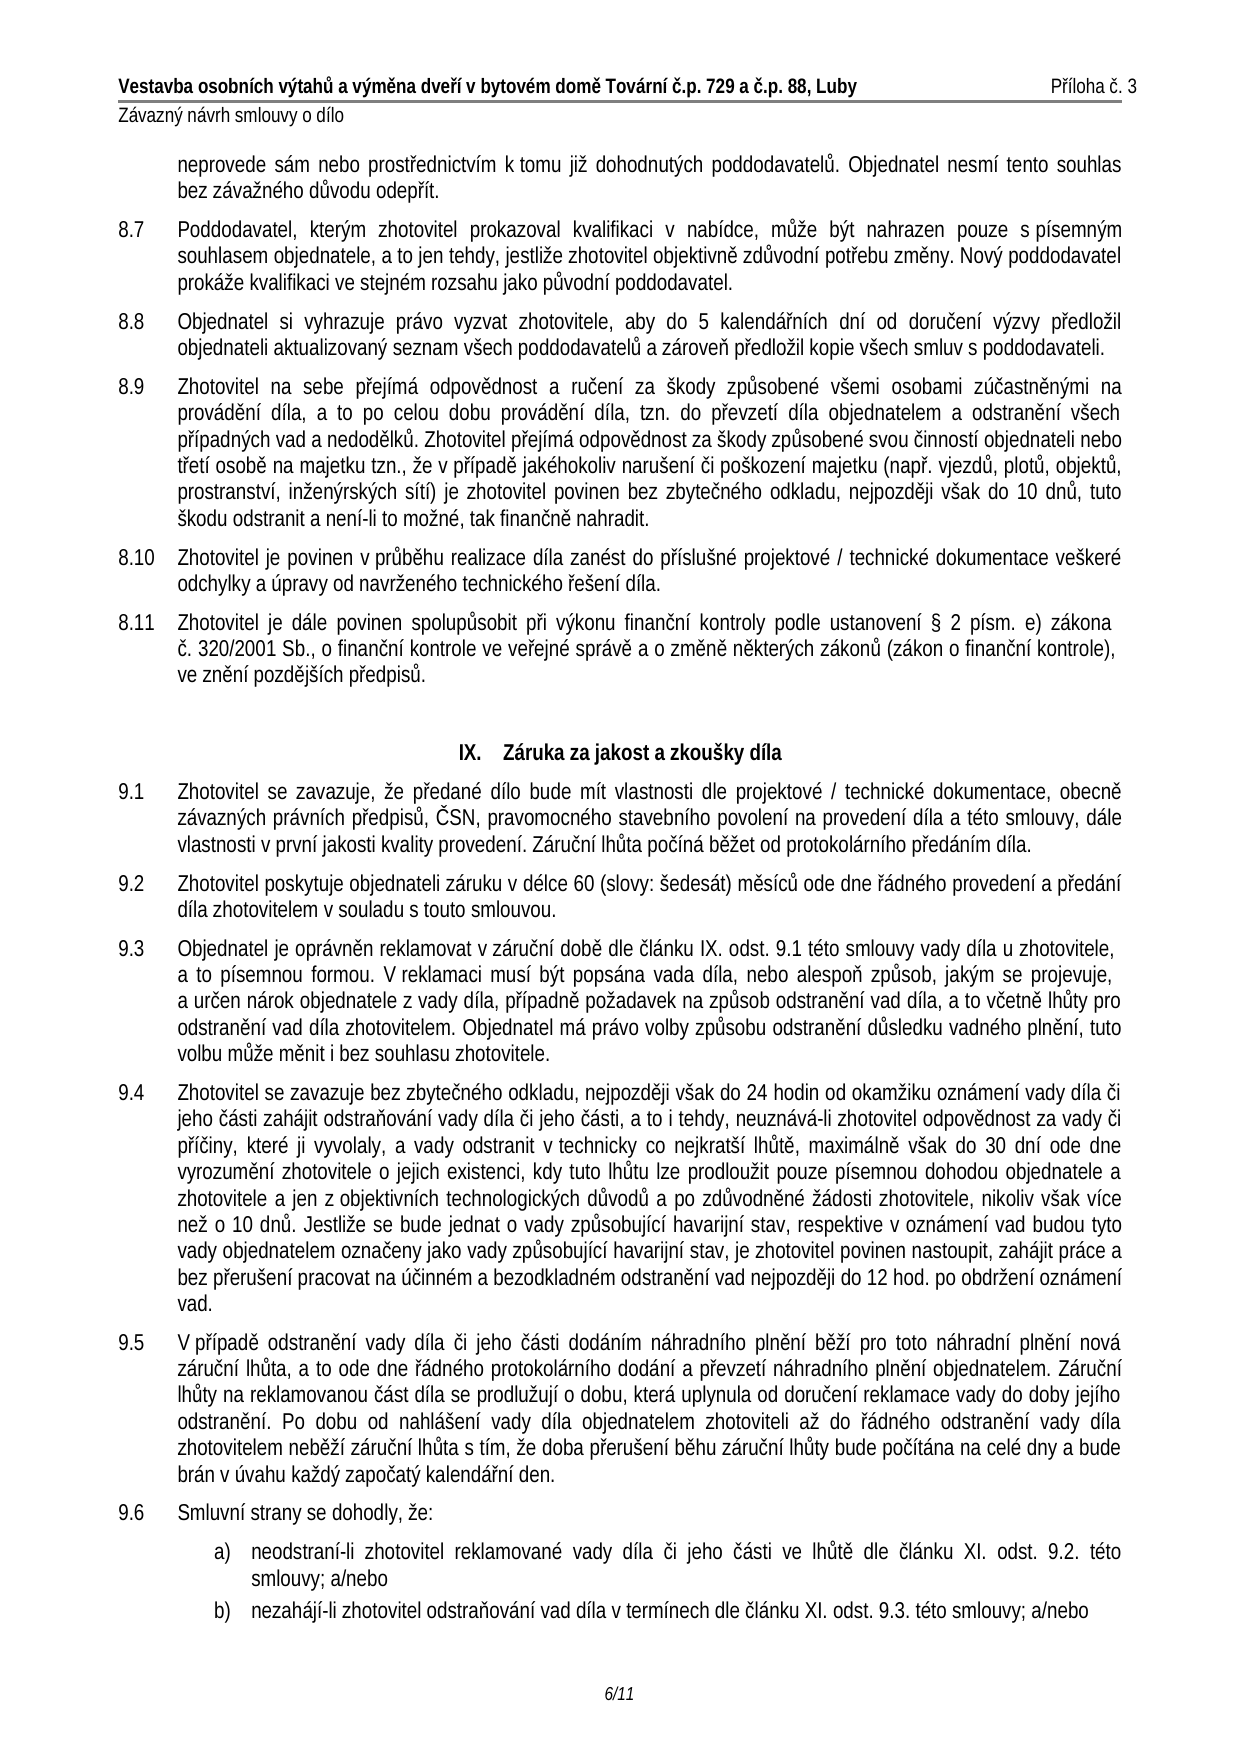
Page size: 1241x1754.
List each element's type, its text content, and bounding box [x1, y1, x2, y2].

list nezahájí-li zhotovitel odstraňování vad díla v termínech dle článku XI. odst. 9.3. této smlouvy; a/nebo [214, 1597, 1122, 1623]
list Smluvní strany se dohodly, že: [118, 1499, 1122, 1526]
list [118, 151, 1122, 204]
text IX. Záruka za jakost a zkoušky díla [118, 739, 1122, 766]
list Objednatel je oprávněn reklamovat v záruční době dle článku IX. odst. 9.1 této smlouvy vady díla u zhotovitele, a to písemnou formou. V reklamaci musí být popsána vada díla, nebo alespoň způsob, jakým se projevuje, a určen nárok objednatele z vady díla, případně požadavek na způsob odstranění vad díla, a to včetně lhůty pro odstranění vad díla zhotovitelem. Objednatel má právo volby způsobu odstranění důsledku vadného plnění, tuto volbu může měnit i bez souhlasu zhotovitele. [118, 935, 1122, 1067]
list Zhotovitel poskytuje objednateli záruku v délce 60 (slovy: šedesát) měsíců ode dne řádného provedení a předání díla zhotovitelem v souladu s touto smlouvou. [118, 869, 1122, 922]
list Poddodavatel, kterým zhotovitel prokazoval kvalifikaci v nabídce, může být nahrazen pouze s písemným souhlasem objednatele, a to jen tehdy, jestliže zhotovitel objektivně zdůvodní potřebu změny. Nový poddodavatel prokáže kvalifikaci ve stejném rozsahu jako původní poddodavatel. [118, 216, 1122, 295]
list Zhotovitel na sebe přejímá odpovědnost a ručení za škody způsobené všemi osobami zúčastněnými na provádění díla, a to po celou dobu provádění díla, tzn. do převzetí díla objednatelem a odstranění všech případných vad a nedodělků. Zhotovitel přejímá odpovědnost za škody způsobené svou činností objednateli nebo třetí osobě na majetku tzn., že v případě jakéhokoliv narušení či poškození majetku (např. vjezdů, plotů, objektů, prostranství, inženýrských sítí) je zhotovitel povinen bez zbytečného odkladu, nejpozději však do 10 dnů, tuto škodu odstranit a není-li to možné, tak finančně nahradit. [118, 373, 1122, 531]
list Zhotovitel je dále povinen spolupůsobit při výkonu finanční kontroly podle ustanovení § 2 písm. e) zákona č. 320/2001 Sb., o finanční kontrole ve veřejné správě a o změně některých zákonů (zákon o finanční kontrole), ve znění pozdějších předpisů. [118, 609, 1122, 688]
list V případě odstranění vady díla či jeho části dodáním náhradního plnění běží pro toto náhradní plnění nová záruční lhůta, a to ode dne řádného protokolárního dodání a převzetí náhradního plnění objednatelem. Záruční lhůty na reklamovanou část díla se prodlužují o dobu, která uplynula od doručení reklamace vady do doby jejího odstranění. Po dobu od nahlášení vady díla objednatelem zhotoviteli až do řádného odstranění vady díla zhotovitelem neběží záruční lhůta s tím, že doba přerušení běhu záruční lhůty bude počítána na celé dny a bude brán v úvahu každý započatý kalendářní den. [118, 1329, 1122, 1487]
list Zhotovitel se zavazuje bez zbytečného odkladu, nejpozději však do 24 hodin od okamžiku oznámení vady díla či jeho části zahájit odstraňování vady díla či jeho části, a to i tehdy, neuznává-li zhotovitel odpovědnost za vady či příčiny, které ji vyvolaly, a vady odstranit v technicky co nejkratší lhůtě, maximálně však do 30 dní ode dne vyrozumění zhotovitele o jejich existenci, kdy tuto lhůtu lze prodloužit pouze písemnou dohodou objednatele a zhotovitele a jen z objektivních technologických důvodů a po zdůvodněné žádosti zhotovitele, nikoliv však více než o 10 dnů. Jestliže se bude jednat o vady způsobující havarijní stav, respektive v oznámení vad budou tyto vady objednatelem označeny jako vady způsobující havarijní stav, je zhotovitel povinen nastoupit, zahájit práce a bez přerušení pracovat na účinném a bezodkladném odstranění vad nejpozději do 12 hod. po obdržení oznámení vad. [118, 1079, 1122, 1316]
list neodstraní-li zhotovitel reklamované vady díla či jeho části ve lhůtě dle článku XI. odst. 9.2. této smlouvy; a/nebo [214, 1538, 1122, 1591]
list Zhotovitel se zavazuje, že předané dílo bude mít vlastnosti dle projektové / technické dokumentace, obecně závazných právních předpisů, ČSN, pravomocného stavebního povolení na provedení díla a této smlouvy, dále vlastnosti v první jakosti kvality provedení. Záruční lhůta počíná běžet od protokolárního předáním díla. [118, 778, 1122, 857]
list Zhotovitel je povinen v průběhu realizace díla zanést do příslušné projektové / technické dokumentace veškeré odchylky a úpravy od navrženého technického řešení díla. [118, 543, 1122, 596]
list Objednatel si vyhrazuje právo vyzvat zhotovitele, aby do 5 kalendářních dní od doručení výzvy předložil objednateli aktualizovaný seznam všech poddodavatelů a zároveň předložil kopie všech smluv s poddodavateli. [118, 308, 1122, 360]
